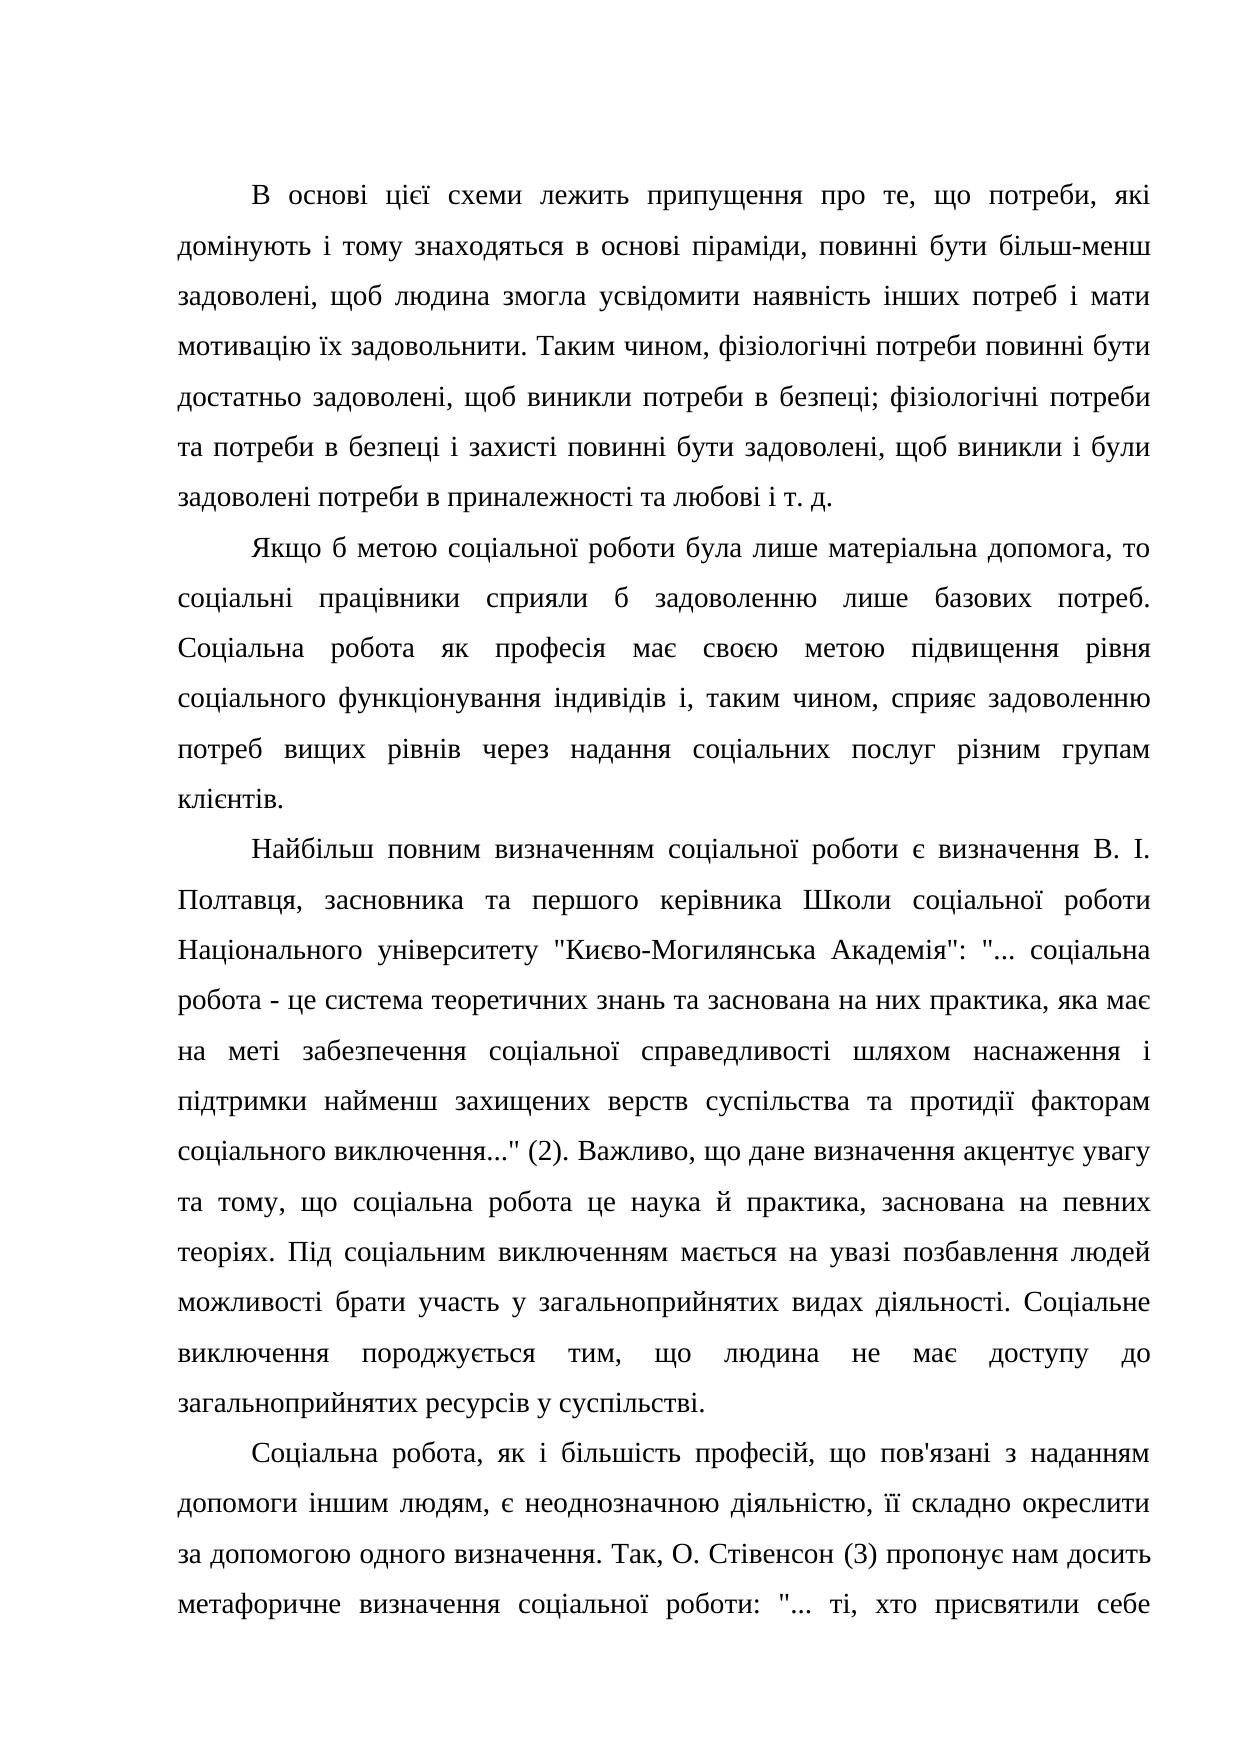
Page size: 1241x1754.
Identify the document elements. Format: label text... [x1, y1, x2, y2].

text В основі цієї схеми лежить припущення про те, що потреби, які домінують і тому знаходяться в основі піраміди, повинні бути більш-менш задоволені, щоб людина змогла усвідомити наявність інших потреб і мати мотивацію їх задовольнити. Таким чином, фізіологічні потреби повинні бути достатньо задоволені, щоб виникли потреби в безпеці; фізіологічні потреби та потреби в безпеці і захисті повинні бути задоволені, щоб виникли і були задоволені потреби в приналежності та любові і т. д. [177, 177, 1152, 513]
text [177, 1435, 1152, 1620]
text Найбільш повним визначенням соціальної роботи є визначення В. І. Полтавця, засновника та першого керівника Школи соціальної роботи Національного університету "Києво-Могилянська Академія": "... соціальна робота - це система теоретичних знань та заснована на них практика, яка має на меті забезпечення соціальної справедливості шляхом наснаження і підтримки найменш захищених верств суспільства та протидії факторам соціального виключення..." (2). Важливо, що дане визначення акцентує увагу та тому, що соціальна робота це наука й практика, заснована на певних теоріях. Під соціальним виключенням мається на увазі позбавлення людей можливості брати участь у загальноприйнятих видах діяльності. Соціальне виключення породжується тим, що людина не має доступу до загальноприйнятих ресурсів у суспільстві. [177, 832, 1152, 1418]
text Якщо б метою соціальної роботи була лише матеріальна допомога, то соціальні працівники сприяли б задоволенню лише базових потреб. Соціальна робота як професія має своєю метою підвищення рівня соціального функціонування індивідів і, таким чином, сприяє задоволенню потреб вищих рівнів через надання соціальних послуг різним групам клієнтів. [177, 530, 1152, 815]
